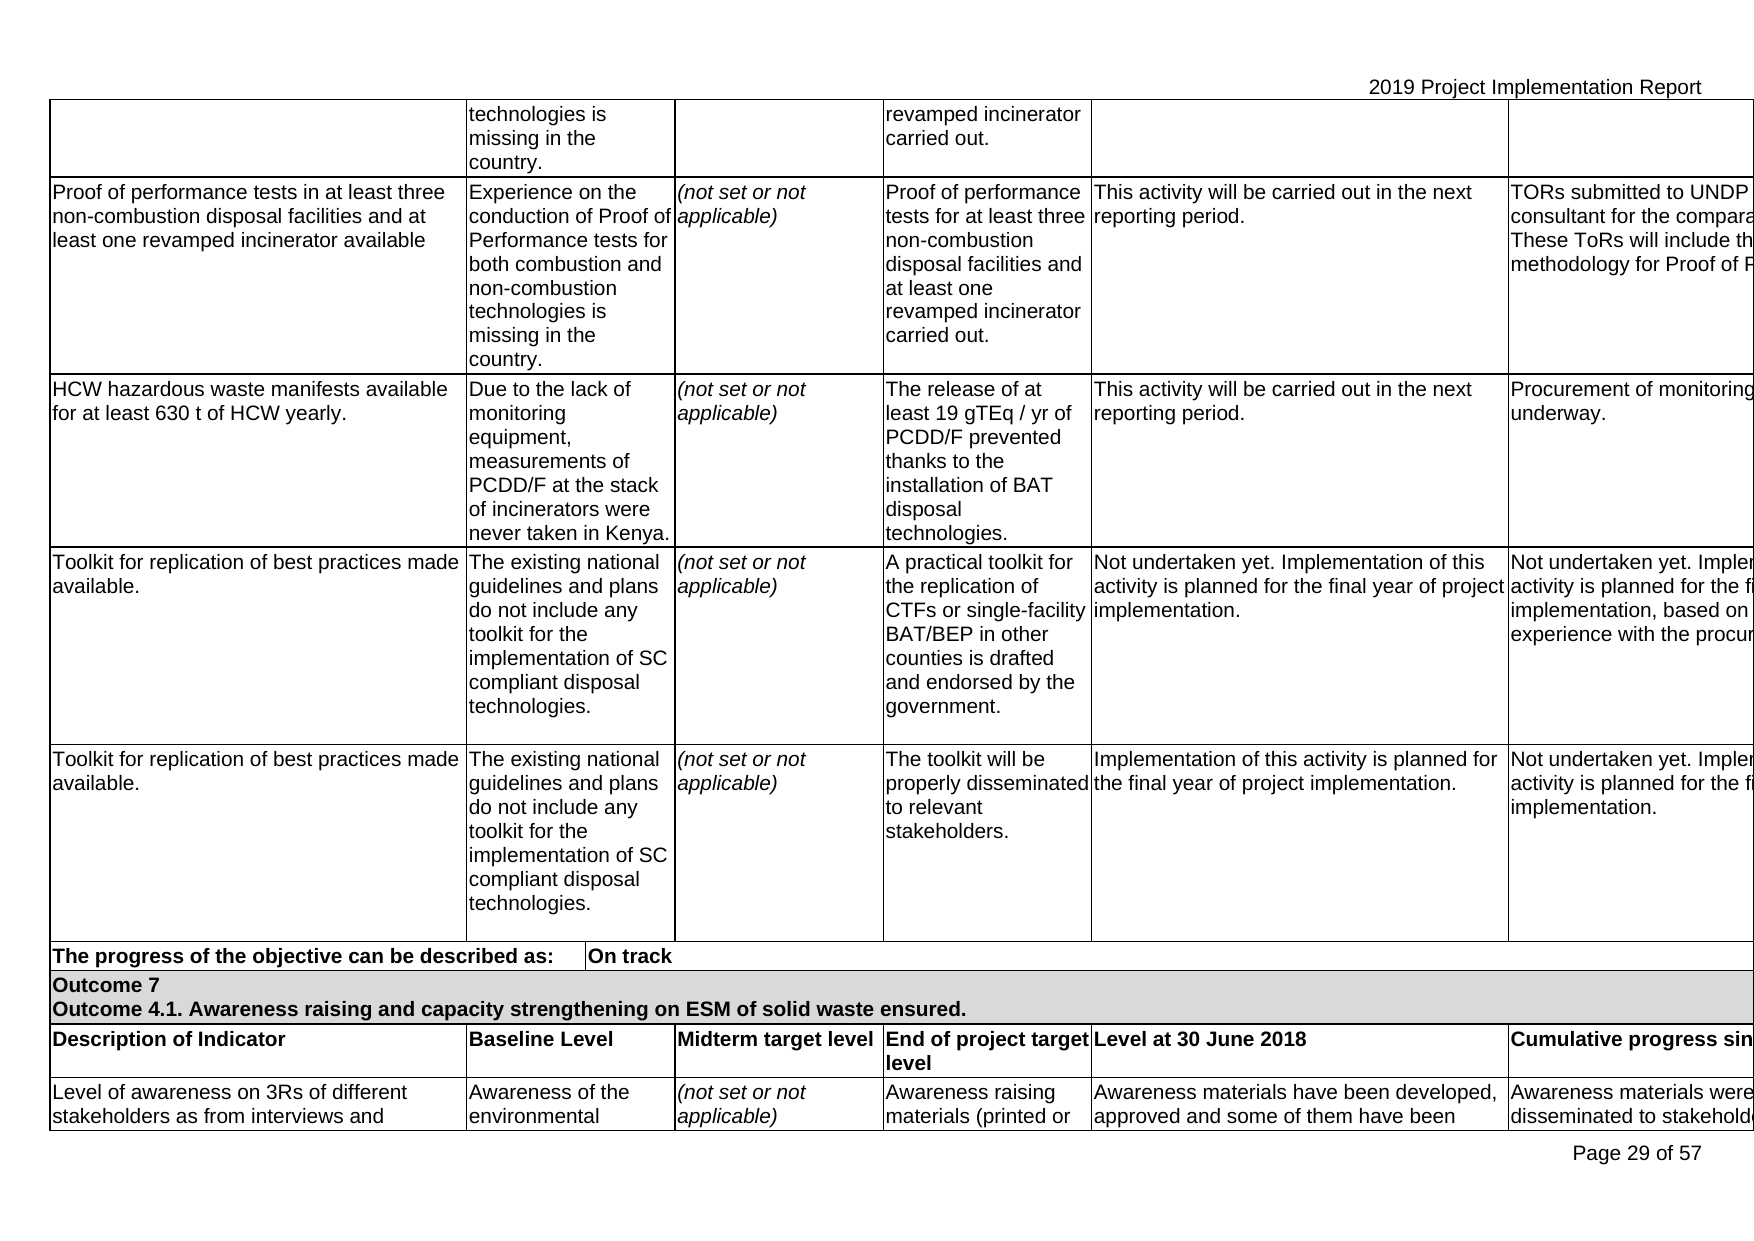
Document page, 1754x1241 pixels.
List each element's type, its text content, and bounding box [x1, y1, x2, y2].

table_cell Proof of performance tests for at least three non-combustion disposal facilities and at least one revamped incinerator carried out. [884, 178, 1091, 373]
table_cell Cumulative progress since project start [1509, 1025, 1753, 1077]
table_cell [1092, 100, 1508, 176]
table_cell End of project target level [884, 1025, 1091, 1077]
table_cell This activity will be carried out in the next reporting period. [1092, 178, 1508, 373]
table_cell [467, 1078, 674, 1130]
table_cell Midterm target level [676, 1025, 883, 1077]
table_cell Baseline Level [467, 1025, 674, 1077]
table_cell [51, 100, 466, 176]
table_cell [884, 1078, 1091, 1130]
table_cell On track [586, 942, 1753, 970]
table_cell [1092, 1078, 1508, 1130]
table_cell Proof of performance tests in at least three non-combustion disposal facilities and at least one revamped incinerator available [51, 178, 466, 373]
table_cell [1509, 1078, 1753, 1130]
table_cell Not undertaken yet. Implementation of this activity is planned for the final year of project implementation, based on practical experience with the procured equipment. [1509, 548, 1753, 743]
table_cell (not set or not applicable) [676, 375, 883, 546]
table_cell Experience on the conduction of Proof of Performance tests for both combustion and non-combustion technologies is missing in the country. [467, 178, 674, 373]
table_cell (not set or not applicable) [676, 548, 883, 743]
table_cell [51, 1078, 466, 1130]
table_cell Toolkit for replication of best practices made available. [51, 548, 466, 743]
table_cell Not undertaken yet. Implementation of this activity is planned for the final year of project implementation. [1092, 548, 1508, 743]
table_cell Procurement of monitoring equipment underway. [1509, 375, 1753, 546]
table_cell The existing national guidelines and plans do not include any toolkit for the implementation of SC compliant disposal technologies. [467, 548, 674, 743]
table_cell Description of Indicator [51, 1025, 466, 1077]
table_cell Toolkit for replication of best practices made available. [51, 745, 466, 941]
table_cell This activity will be carried out in the next reporting period. [1092, 375, 1508, 546]
table_cell HCW hazardous waste manifests available for at least 630 t of HCW yearly. [51, 375, 466, 546]
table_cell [676, 100, 883, 176]
table_cell Due to the lack of monitoring equipment, measurements of PCDD/F at the stack of incinerators were never taken in Kenya. [467, 375, 674, 546]
table_cell Level at 30 June 2018 [1092, 1025, 1508, 1077]
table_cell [467, 100, 674, 176]
table_cell The release of at least 19 gTEq / yr of PCDD/F prevented thanks to the installation of BAT disposal technologies. [884, 375, 1091, 546]
table_cell The toolkit will be properly disseminated to relevant stakeholders. [884, 745, 1091, 941]
table_cell (not set or not applicable) [676, 745, 883, 941]
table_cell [676, 1078, 883, 1130]
table_cell TORs submitted to UNDP to recruit a consultant for the comparative studies. These ToRs will include the production of a methodology for Proof of Performance test. [1509, 178, 1753, 373]
table_cell Outcome 7 Outcome 4.1. Awareness raising and capacity strengthening on ESM of solid waste ensured. [51, 971, 1753, 1023]
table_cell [1509, 100, 1753, 176]
table_cell Not undertaken yet. Implementation of this activity is planned for the final year of project implementation. [1509, 745, 1753, 941]
table_cell The existing national guidelines and plans do not include any toolkit for the implementation of SC compliant disposal technologies. [467, 745, 674, 941]
table_cell A practical toolkit for the replication of CTFs or single-facility BAT/BEP in other counties is drafted and endorsed by the government. [884, 548, 1091, 743]
table_cell The progress of the objective can be described as: [51, 942, 585, 970]
table_cell (not set or not applicable) [676, 178, 883, 373]
table_cell Implementation of this activity is planned for the final year of project implementation. [1092, 745, 1508, 941]
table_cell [884, 100, 1091, 176]
